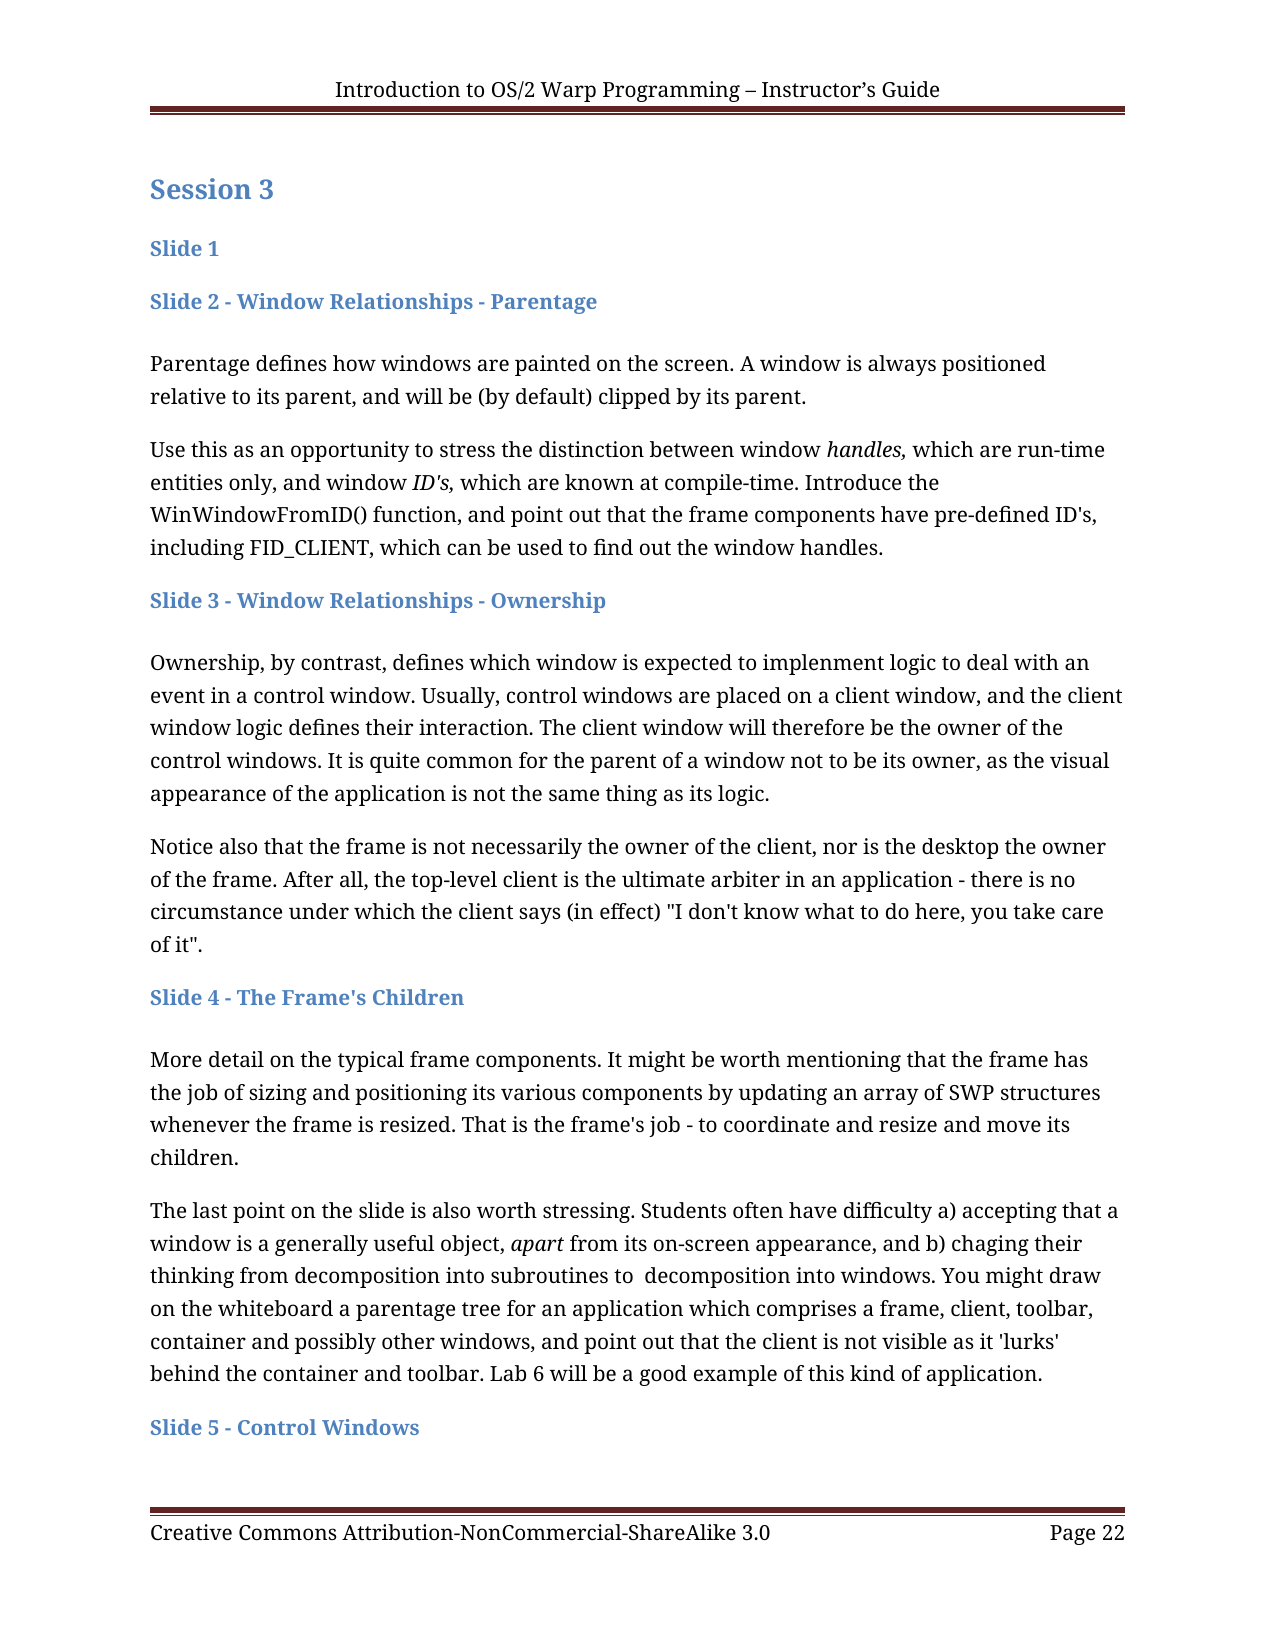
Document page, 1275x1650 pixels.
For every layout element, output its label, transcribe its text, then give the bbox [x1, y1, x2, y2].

text Use this as an opportunity to stress the distinction between window handles, which are run-time entities only, and window ID's, which are known at compile-time. Introduce the WinWindowFromID() function, and point out that the frame components have pre-defined ID's, including FID_CLIENT, which can be used to find out the window handles. [150, 435, 1125, 562]
text Notice also that the frame is not necessarily the owner of the client, nor is the desktop the owner of the frame. After all, the top-level client is the ultimate arbiter in an application - there is no circumstance under which the client says (in effect) "I don't know what to do here, you take care of it". [150, 832, 1125, 958]
text More detail on the typical frame components. It might be worth mentioning that the frame has the job of sizing and positioning its various components by updating an array of SWP structures whenever the frame is resized. That is the frame's job - to coordinate and resize and move its children. [150, 1045, 1125, 1171]
subtitle Slide 3 - Window Relationships - Ownership [150, 587, 1125, 615]
subtitle Session 3 [150, 171, 1125, 208]
subtitle Slide 1 [150, 234, 1125, 262]
text Ownership, by contrast, defines which window is expected to implenment logic to deal with an event in a control window. Usually, control windows are placed on a client window, and the client window logic defines their interaction. The client window will therefore be the owner of the control windows. It is quite common for the parent of a window not to be its owner, as the visual appearance of the application is not the same thing as its logic. [150, 648, 1125, 807]
subtitle Slide 5 - Control Windows [150, 1413, 1125, 1441]
text The last point on the slide is also worth stressing. Students often have difficulty a) accepting that a window is a generally useful object, apart from its on-screen appearance, and b) chaging their thinking from decomposition into subroutines to decomposition into windows. You might draw on the whiteboard a parentage tree for an application which comprises a frame, client, toolbar, container and possibly other windows, and point out that the client is not visible as it 'lurks' behind the container and toolbar. Lab 6 will be a good example of this kind of application. [150, 1196, 1125, 1388]
subtitle Slide 4 - The Frame's Children [150, 983, 1125, 1012]
subtitle Slide 2 - Window Relationships - Parentage [150, 287, 1125, 316]
text Parentage defines how windows are painted on the screen. A window is always positioned relative to its parent, and will be (by default) clipped by its parent. [150, 349, 1125, 410]
